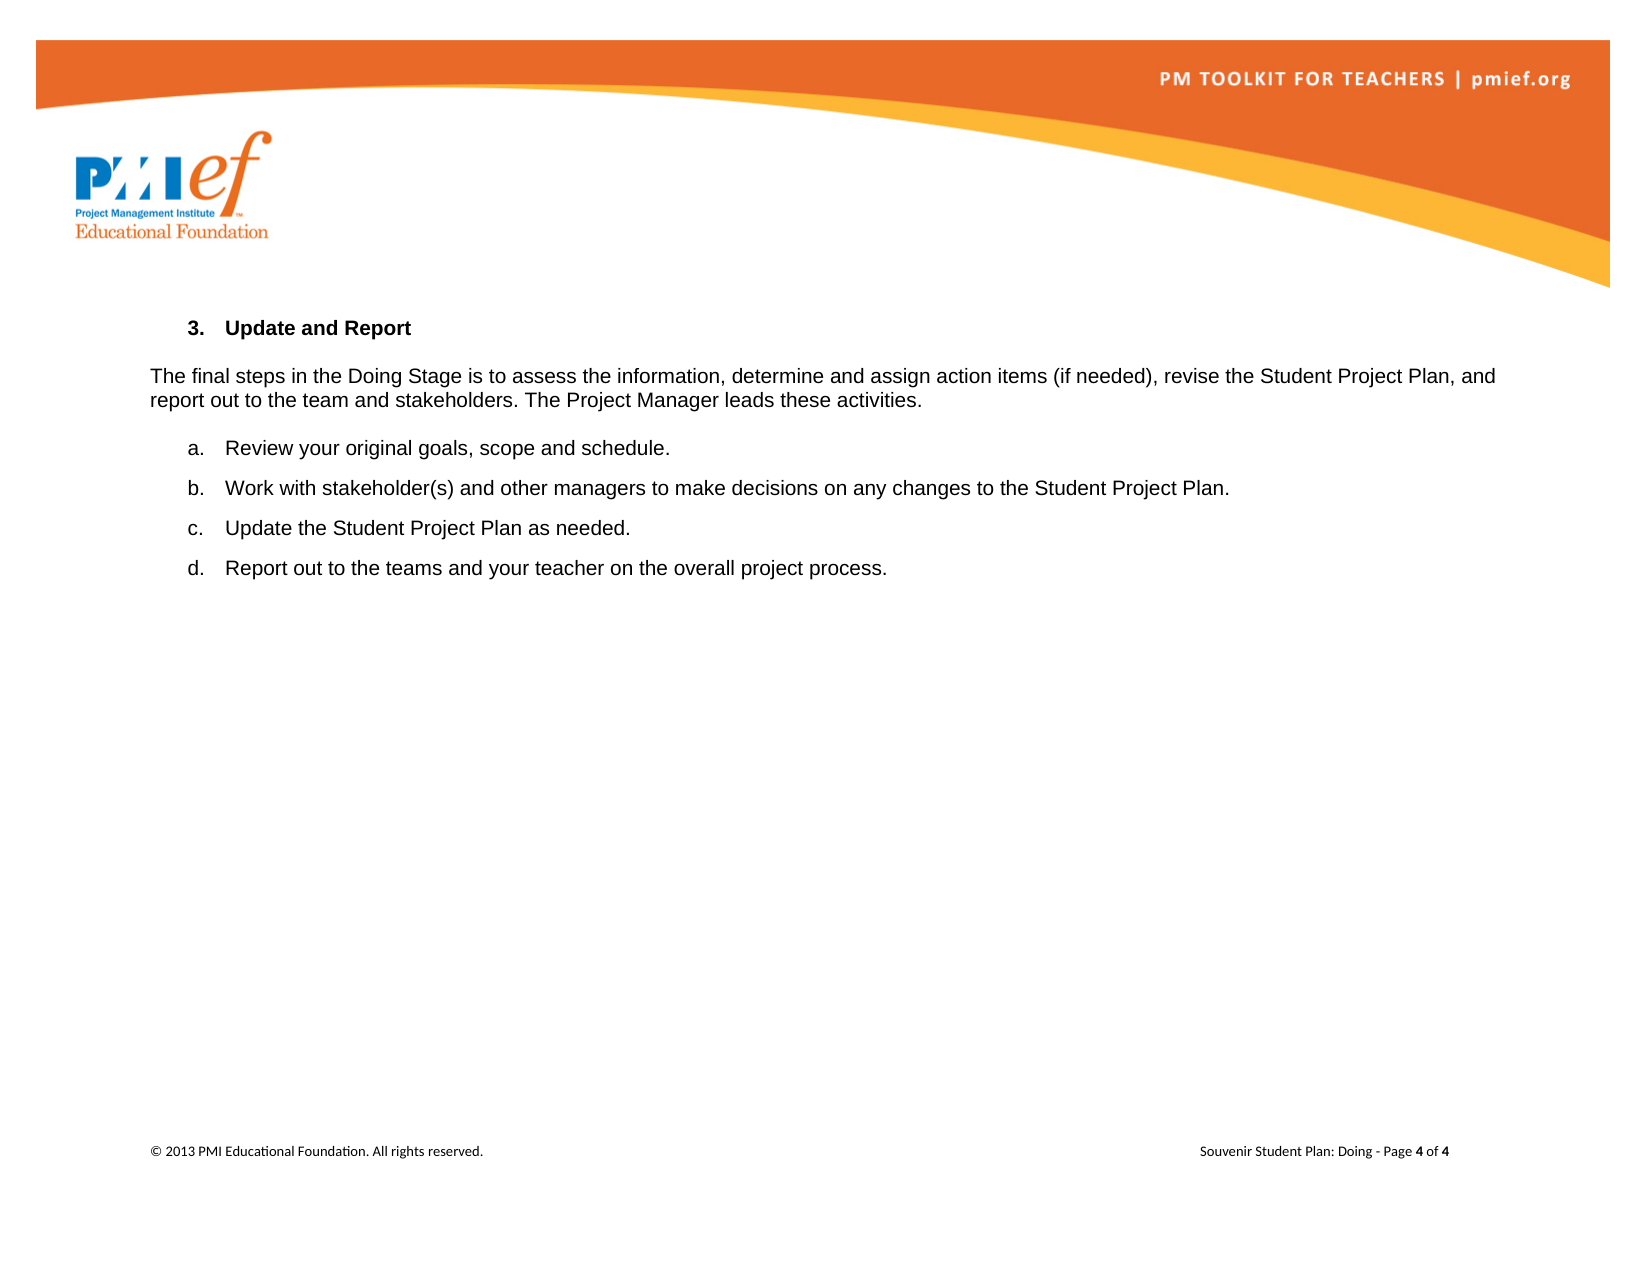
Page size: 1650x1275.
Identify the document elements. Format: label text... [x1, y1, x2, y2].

text The final steps in the Doing Stage is to assess the information, determine and assign action items (if needed), revise the Student Project Plan, and report out to the team and stakeholders. The Project Manager leads these activities. [150, 364, 1500, 412]
list Review your original goals, scope and schedule. [187, 436, 1500, 460]
picture [0, 1, 1647, 298]
list Work with stakeholder(s) and other managers to make decisions on any changes to the Student Project Plan. [187, 476, 1500, 500]
list Report out to the teams and your teacher on the overall project process. [187, 556, 1500, 580]
list Update and Report [187, 316, 1500, 340]
list Update the Student Project Plan as needed. [187, 516, 1500, 540]
